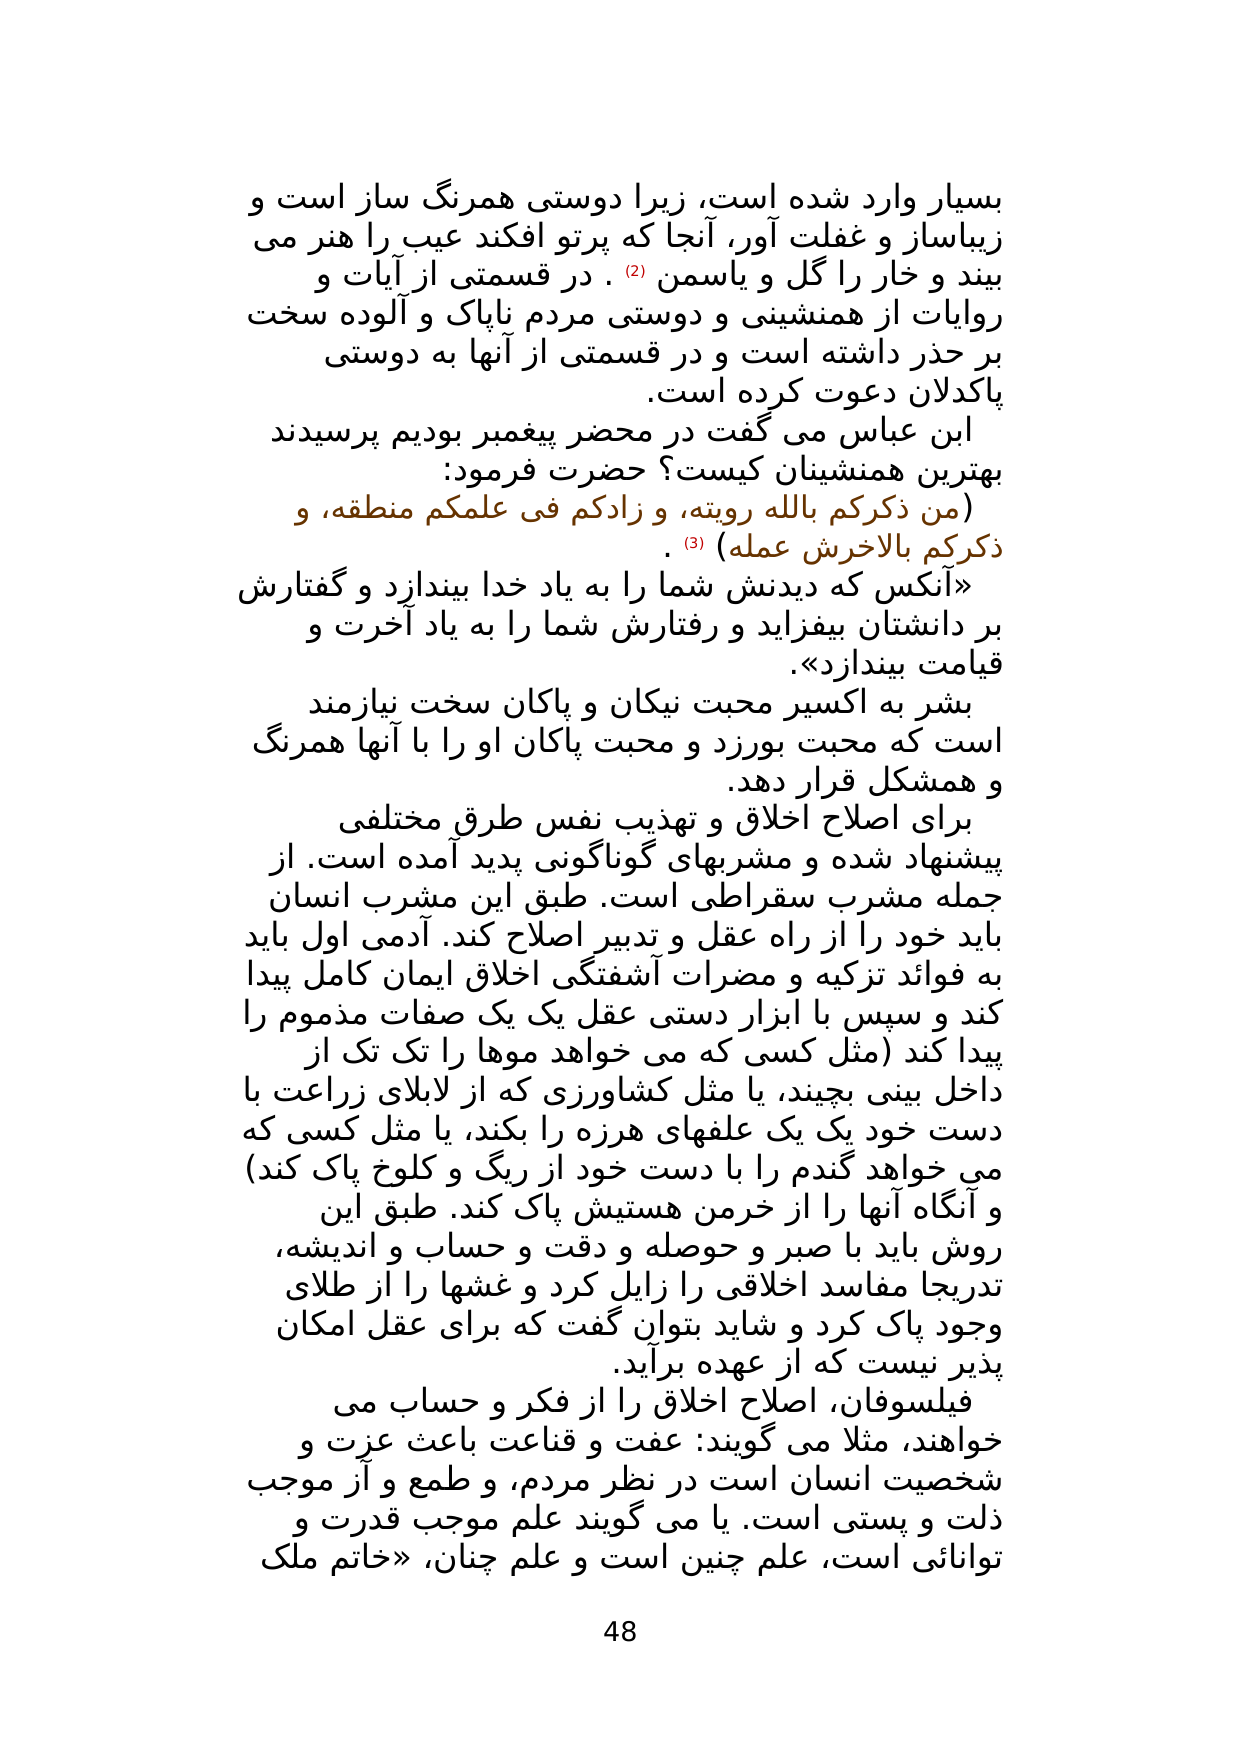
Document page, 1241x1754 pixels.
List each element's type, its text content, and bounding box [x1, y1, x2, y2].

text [236, 1382, 1004, 1576]
text ابن عباس می گفت در محضر پیغمبر بودیم پرسیدند بهترین همنشینان کیست؟ حضرت فرمود: [236, 410, 1004, 488]
text «آنکس که دیدنش شما را به یاد خدا بیندازد و گفتارش بر دانشتان بیفزاید و رفتارش شما را به یاد آخرت و قیامت بیندازد». [236, 566, 1004, 682]
text (من ذکرکم بالله رویته، و زادکم فی علمکم منطقه، و ذکرکم بالاخرش عمله) (3) . [236, 488, 1004, 566]
text برای اصلاح اخلاق و تهذیب نفس طرق مختلفی پیشنهاد شده و مشربهای گوناگونی پدید آمده است. از جمله مشرب سقراطی است. طبق این مشرب انسان باید خود را از راه عقل و تدبیر اصلاح کند. آدمی اول باید به فوائد تزکیه و مضرات آشفتگی اخلاق ایمان کامل پیدا کند و سپس با ابزار دستی عقل یک یک صفات مذموم را پیدا کند (مثل کسی که می خواهد موها را تک تک از داخل بینی بچیند، یا مثل کشاورزی که از لابلای زراعت با دست خود یک یک علفهای هرزه را بکند، یا مثل کسی که می خواهد گندم را با دست خود از ریگ و کلوخ پاک کند) و آنگاه آنها را از خرمن هستیش پاک کند. طبق این روش باید با صبر و حوصله و دقت و حساب و اندیشه، تدریجا مفاسد اخلاقی را زایل کرد و غشها را از طلای وجود پاک کرد و شاید بتوان گفت که برای عقل امکان پذیر نیست که از عهده برآید. [236, 799, 1004, 1382]
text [236, 177, 1004, 410]
text بشر به اکسیر محبت نیکان و پاکان سخت نیازمند است که محبت بورزد و محبت پاکان او را با آنها همرنگ و همشکل قرار دهد. [236, 682, 1004, 799]
